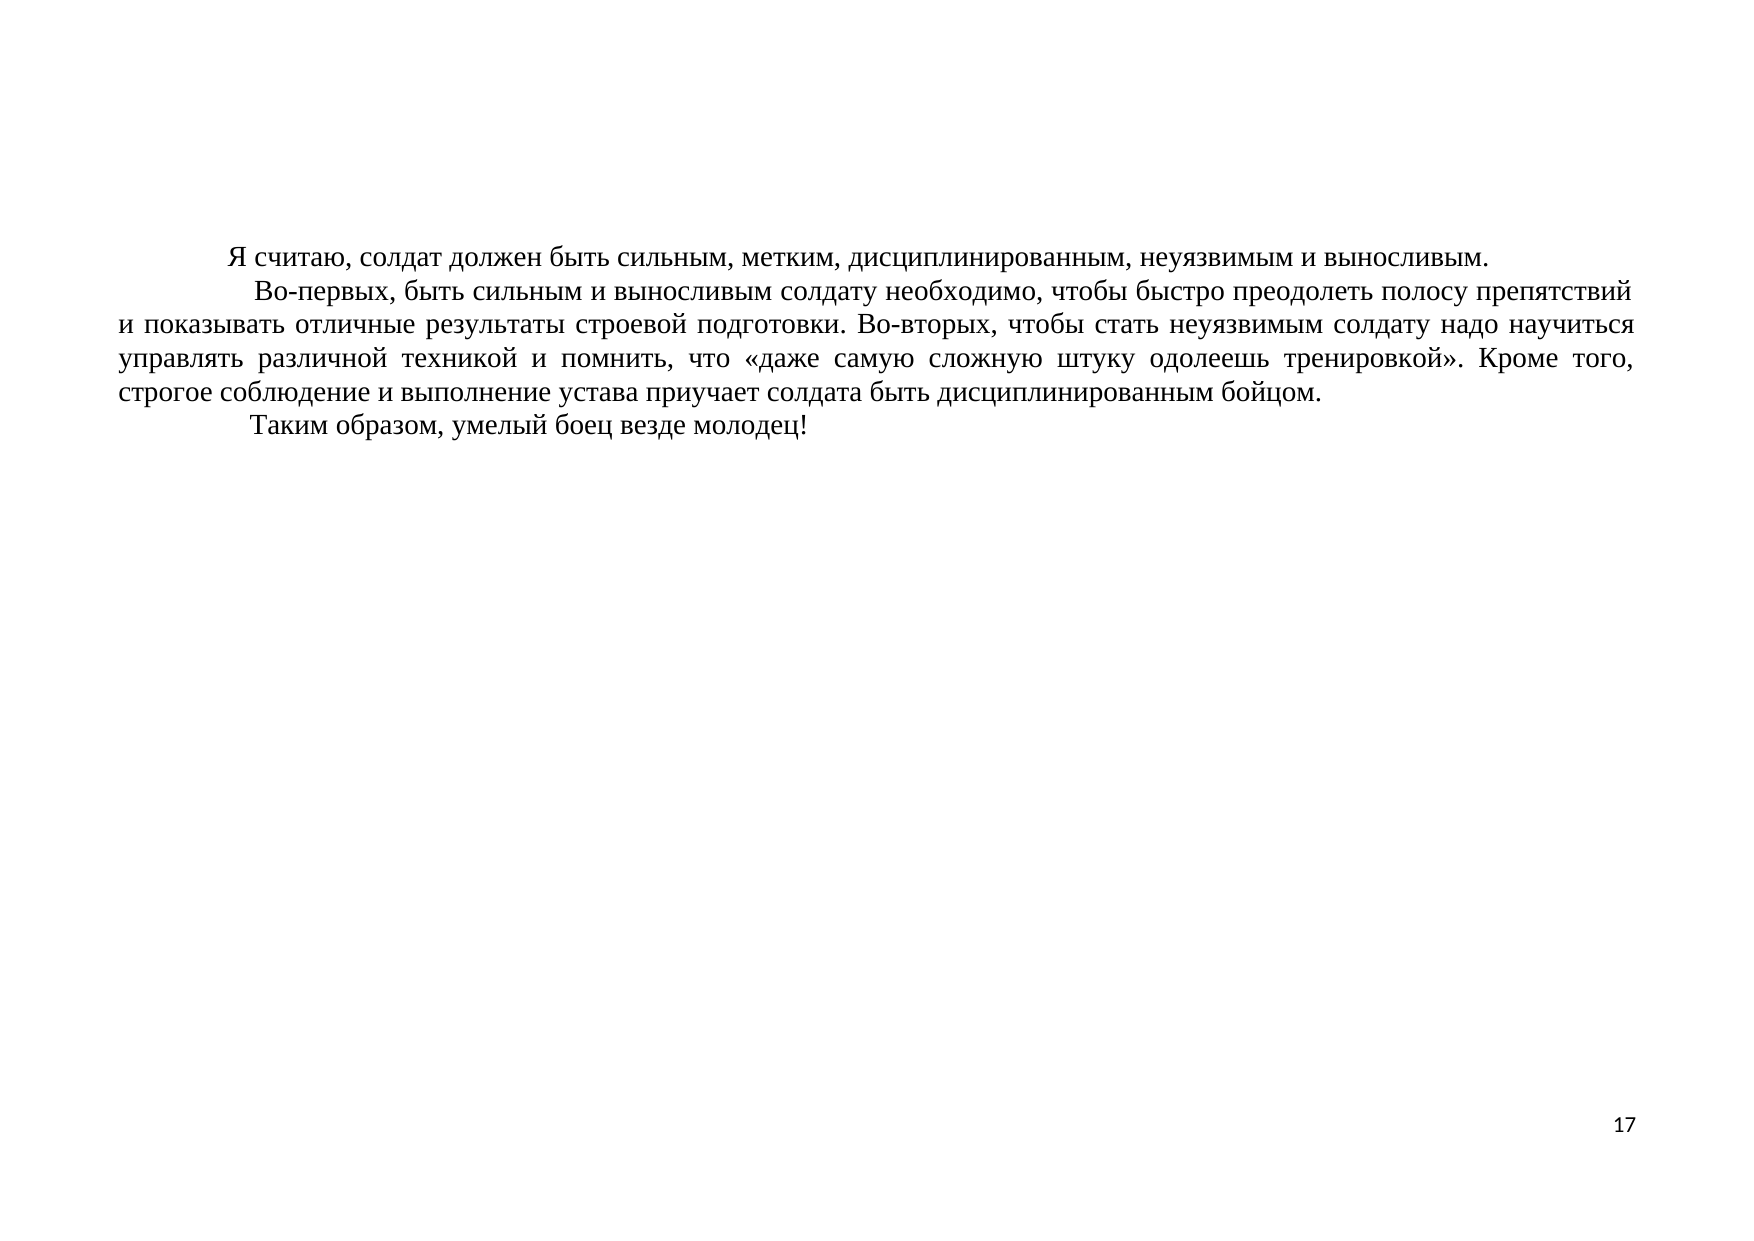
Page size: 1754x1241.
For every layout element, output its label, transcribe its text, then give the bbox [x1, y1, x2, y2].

text Таким образом, умелый боец везде молодец! [118, 407, 1636, 441]
text Я считаю, солдат должен быть сильным, метким, дисциплинированным, неуязвимым и выносливым. [118, 239, 1636, 273]
text Во-первых, быть сильным и выносливым солдату необходимо, чтобы быстро преодолеть полосу препятствий и показывать отличные результаты строевой подготовки. Во-вторых, чтобы стать неуязвимым солдату надо научиться управлять различной техникой и помнить, что «даже самую сложную штуку одолеешь тренировкой». Кроме того, строгое соблюдение и выполнение устава приучает солдата быть дисциплинированным бойцом. [118, 273, 1636, 407]
